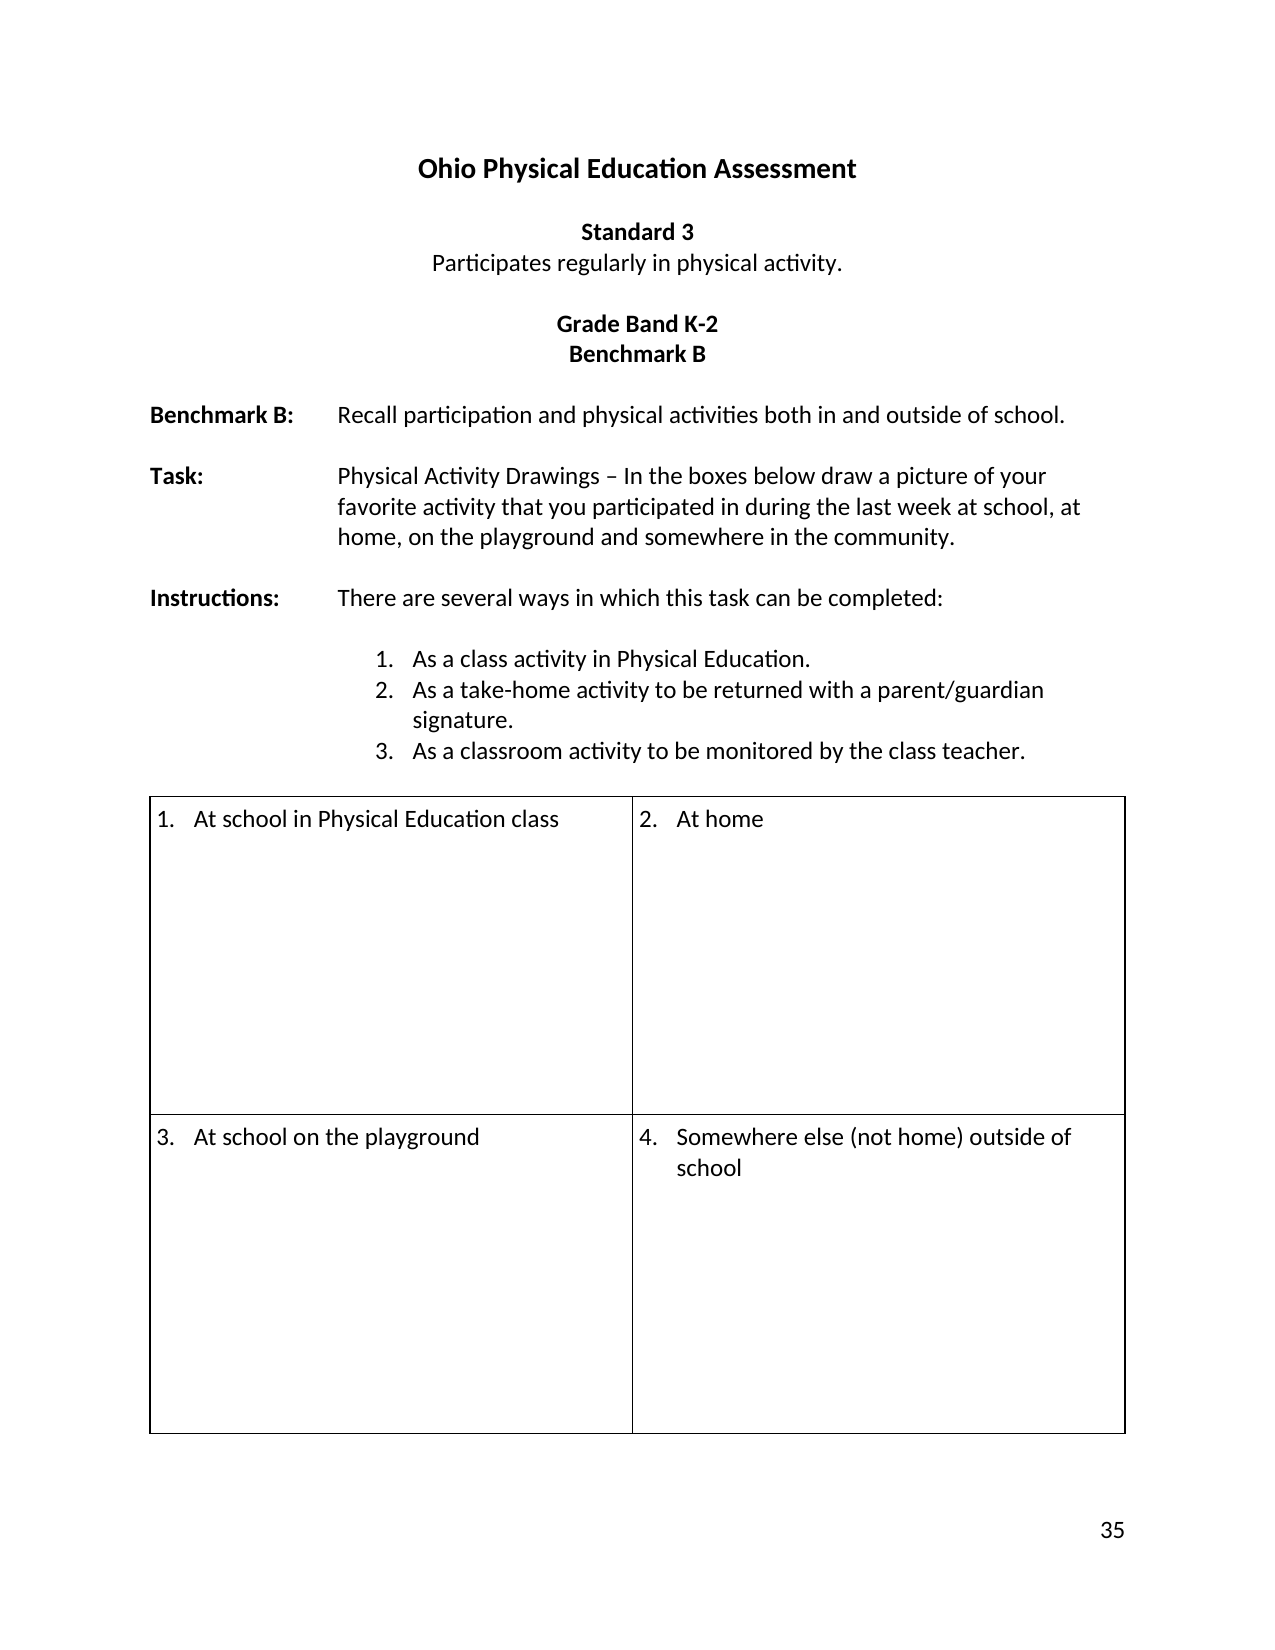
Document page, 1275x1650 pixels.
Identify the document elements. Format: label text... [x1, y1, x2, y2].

table_header At school in Physical Education class [151, 797, 632, 1114]
text Instructions: There are several ways in which this task can be completed: [150, 582, 1125, 613]
text Grade Band K-2 [150, 308, 1125, 338]
text Benchmark B [150, 338, 1125, 369]
table_cell Somewhere else (not home) outside of school [633, 1115, 1124, 1433]
text Task: Physical Activity Drawings – In the boxes below draw a picture of your favorite activity that you participated in during the last week at school, at home, on the playground and somewhere in the community. [150, 460, 1125, 552]
list As a take-home activity to be returned with a parent/guardian signature. [375, 674, 1125, 735]
list As a classroom activity to be monitored by the class teacher. [375, 735, 1125, 766]
text Benchmark B: Recall participation and physical activities both in and outside of school. [150, 399, 1125, 430]
table_cell At school on the playground [151, 1115, 632, 1433]
text Participates regularly in physical activity. [150, 247, 1125, 277]
text Ohio Physical Education Assessment [150, 150, 1125, 186]
list As a class activity in Physical Education. [375, 643, 1125, 674]
text Standard 3 [150, 216, 1125, 247]
table_header At home [633, 797, 1124, 1114]
